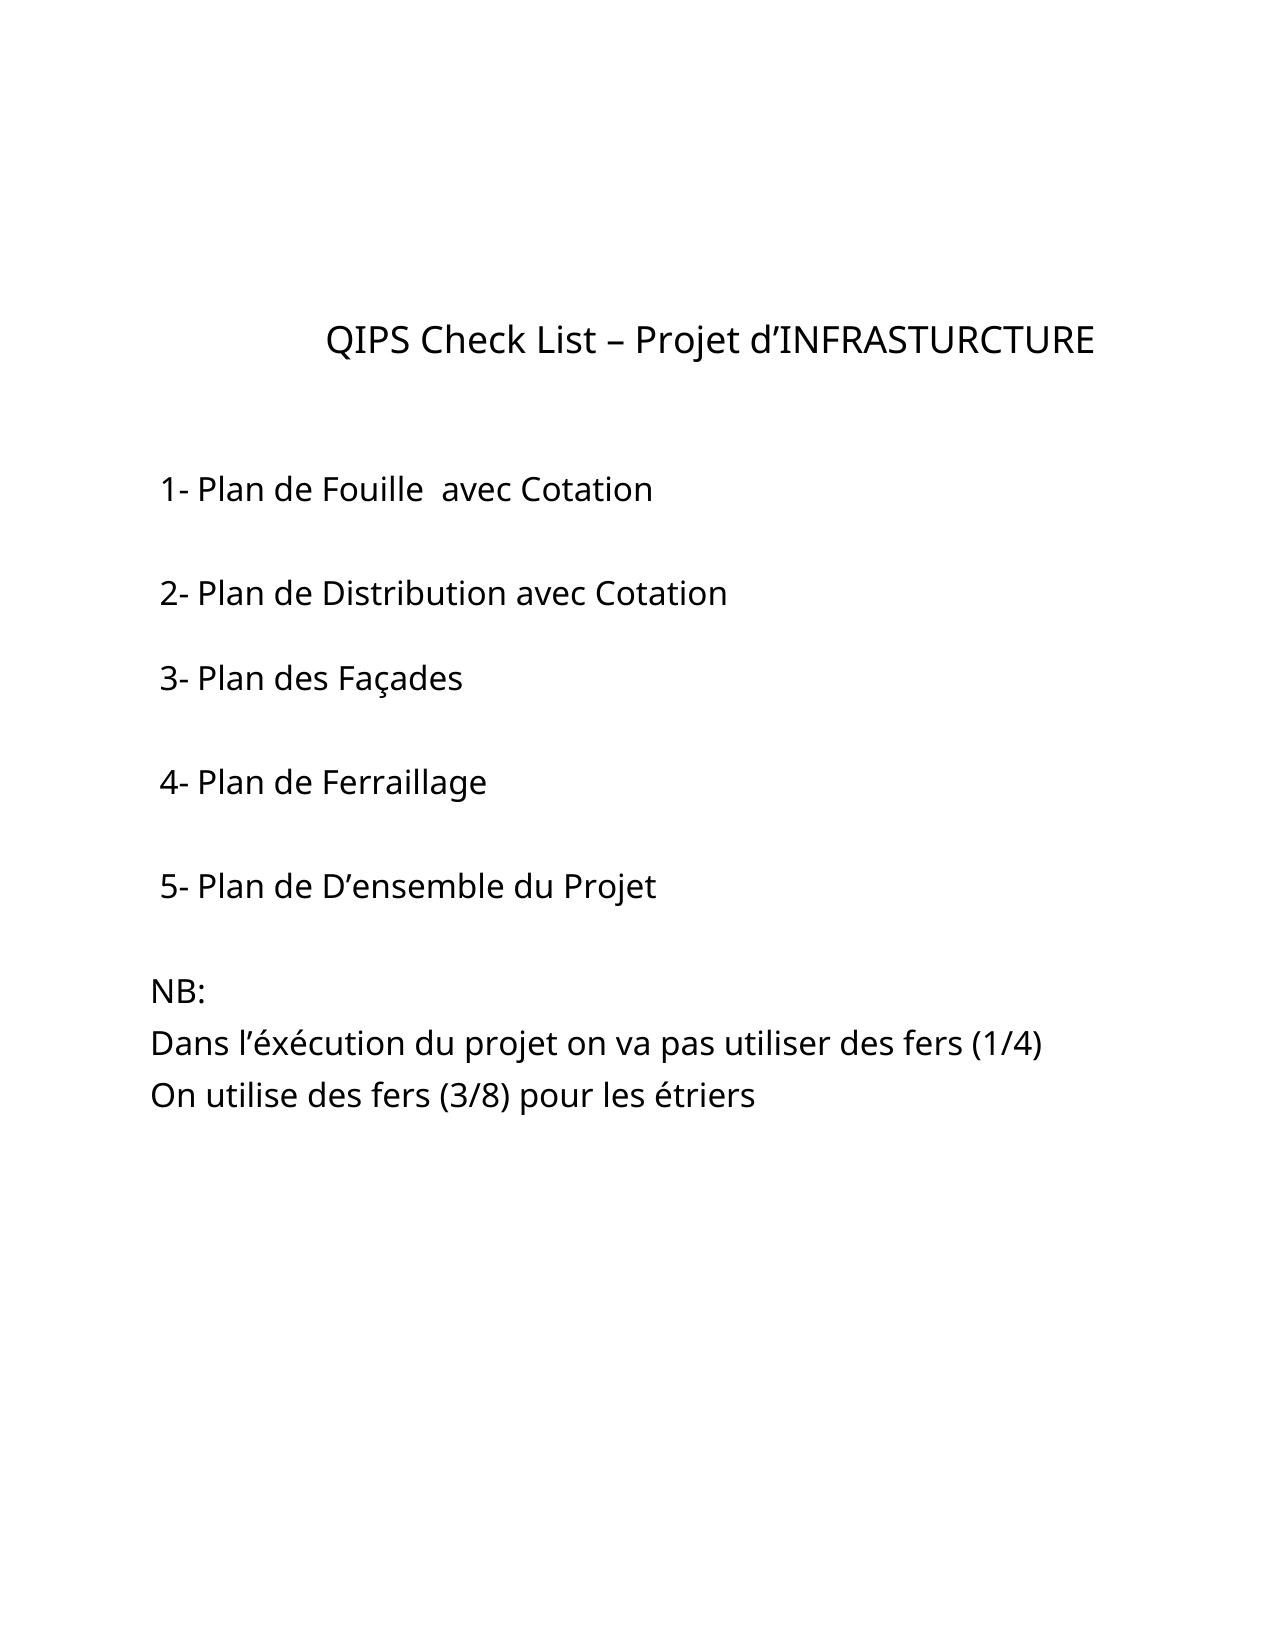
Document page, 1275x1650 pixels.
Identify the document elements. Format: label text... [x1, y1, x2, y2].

list Plan des Façades [159, 654, 1125, 700]
list Plan de Ferraillage [159, 759, 1125, 804]
list Plan de Distribution avec Cotation [159, 570, 1125, 616]
text QIPS Check List – Projet d’INFRASTURCTURE [150, 313, 1125, 364]
list NB: [150, 968, 1125, 1013]
list On utilise des fers (3/8) pour les étriers [150, 1072, 1125, 1117]
list Plan de Fouille avec Cotation [159, 466, 1125, 511]
list Dans l’éxécution du projet on va pas utiliser des fers (1/4) [150, 1020, 1125, 1065]
list Plan de D’ensemble du Projet [159, 863, 1125, 909]
